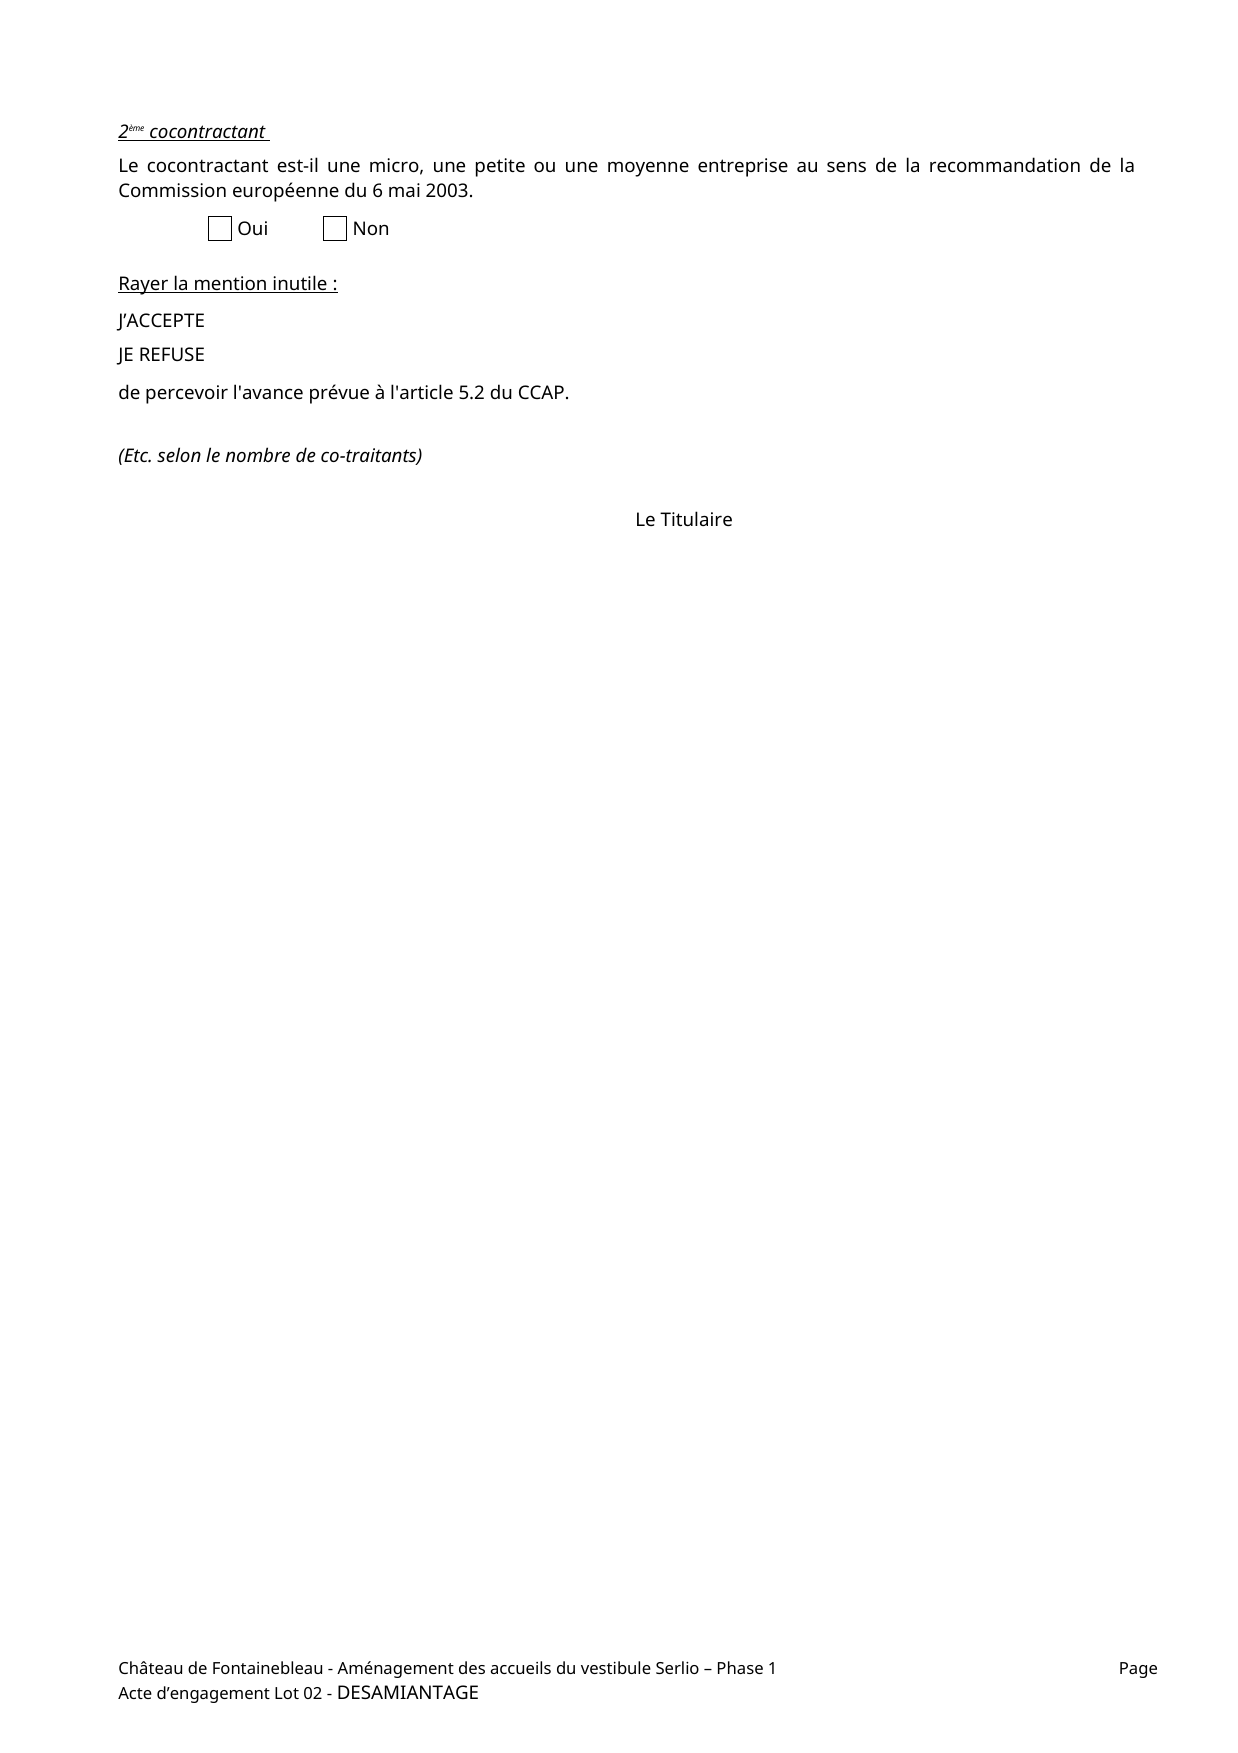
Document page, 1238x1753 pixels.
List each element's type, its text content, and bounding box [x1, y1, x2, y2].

text Oui Non [209, 217, 231, 240]
text Oui Non [324, 217, 346, 240]
text 2ème cocontractant [118, 118, 1137, 144]
text Le Titulaire [118, 506, 1169, 532]
text Oui Non [347, 216, 1137, 241]
text de percevoir l'avance prévue à l'article 5.2 du CCAP. [118, 379, 1137, 405]
text (Etc. selon le nombre de co-traitants) [118, 443, 1137, 468]
text JE REFUSE [118, 341, 1137, 367]
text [118, 152, 1137, 203]
text J’ACCEPTE [118, 307, 1137, 333]
text Rayer la mention inutile : [118, 270, 1137, 295]
text Oui Non [232, 216, 323, 241]
